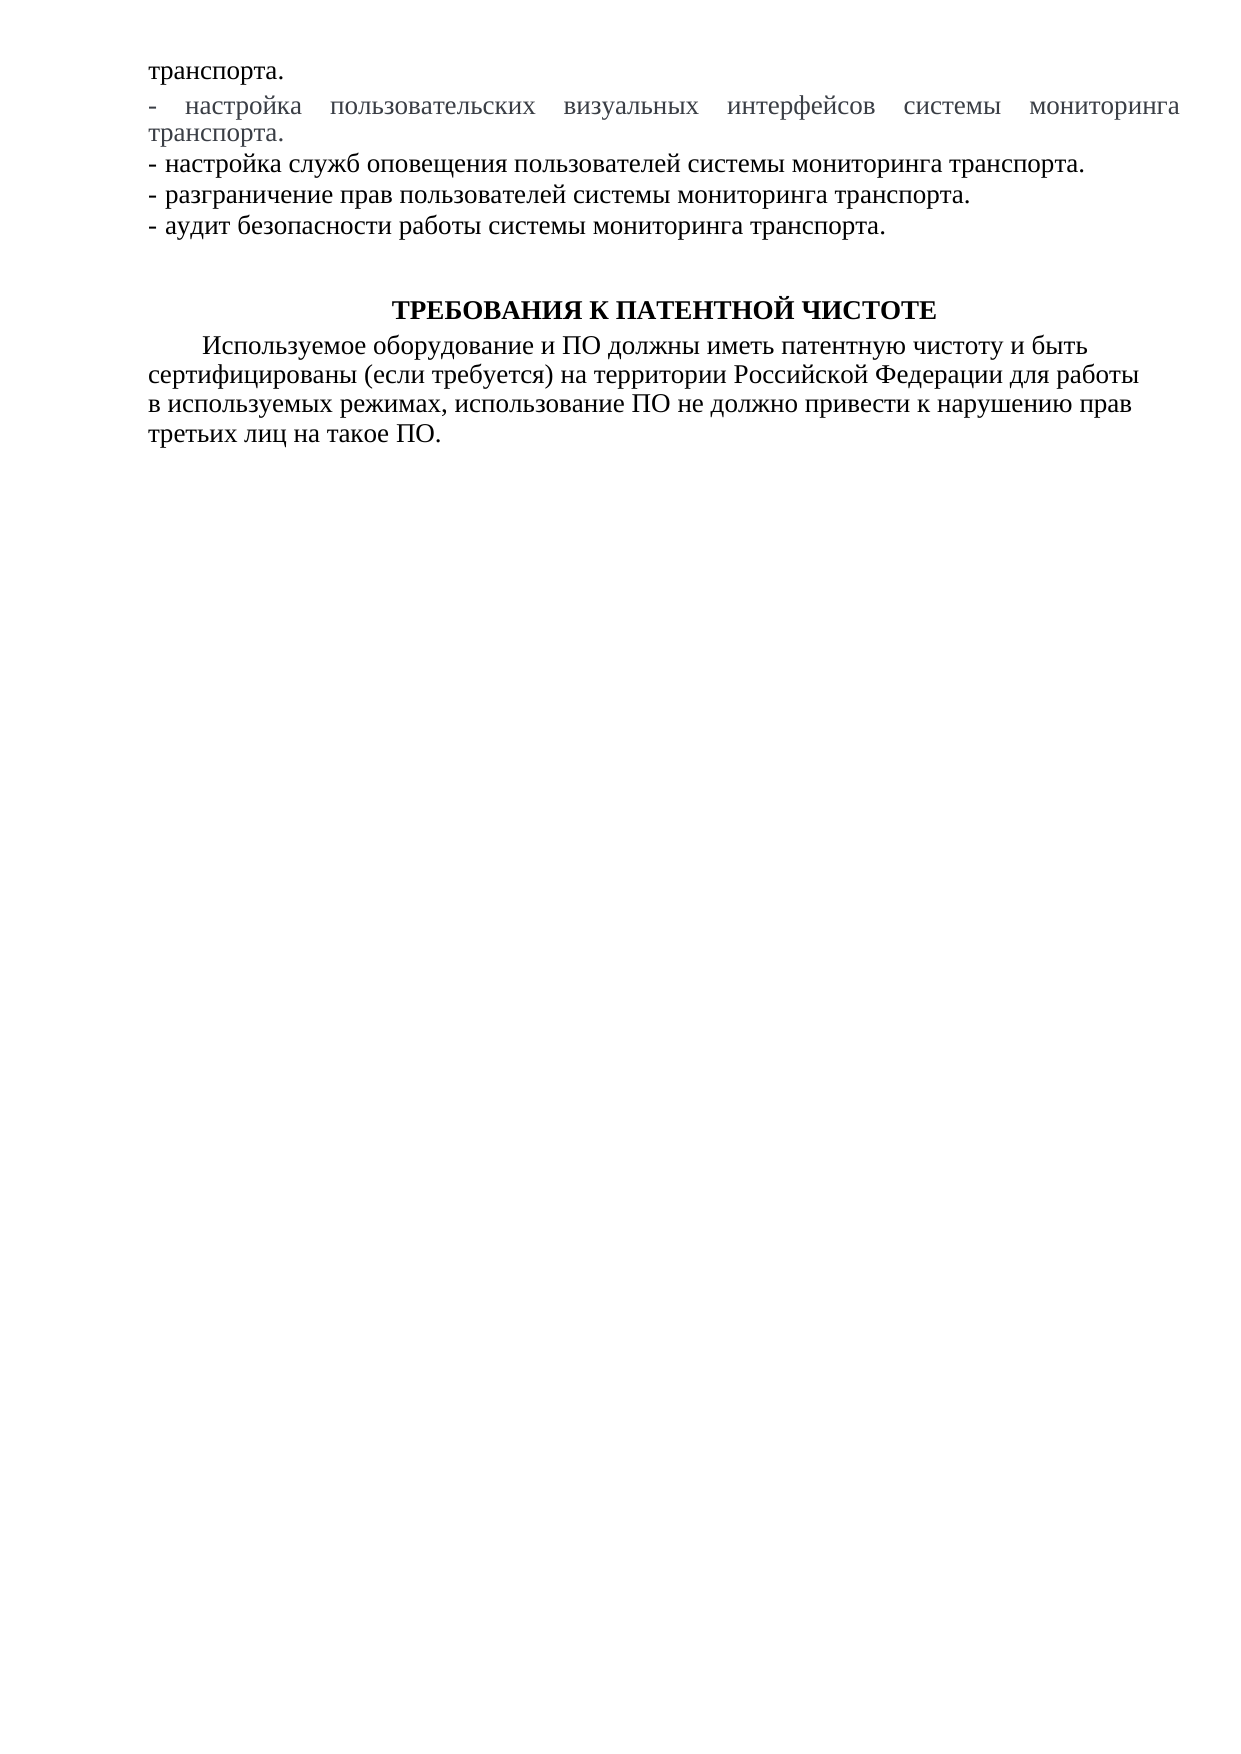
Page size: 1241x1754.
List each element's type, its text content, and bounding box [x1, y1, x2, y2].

text ТРЕБОВАНИЯ К ПАТЕНТНОЙ ЧИСТОТЕ [392, 294, 1181, 325]
text Используемое оборудование и ПО должны иметь патентную чистоту и быть сертифицированы (если требуется) на территории Российской Федерации для работы в используемых режимах, использование ПО не должно привести к нарушению прав третьих лиц на такое ПО. [148, 331, 1158, 448]
list настройка служб оповещения пользователей системы мониторинга транспорта. [148, 148, 1181, 178]
list аудит безопасности работы системы мониторинга транспорта. [148, 210, 1181, 241]
list разграничение прав пользователей системы мониторинга транспорта. [148, 179, 1181, 210]
list настройка пользовательских визуальных интерфейсов системы мониторинга транспорта. [148, 92, 1181, 148]
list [148, 58, 1181, 85]
